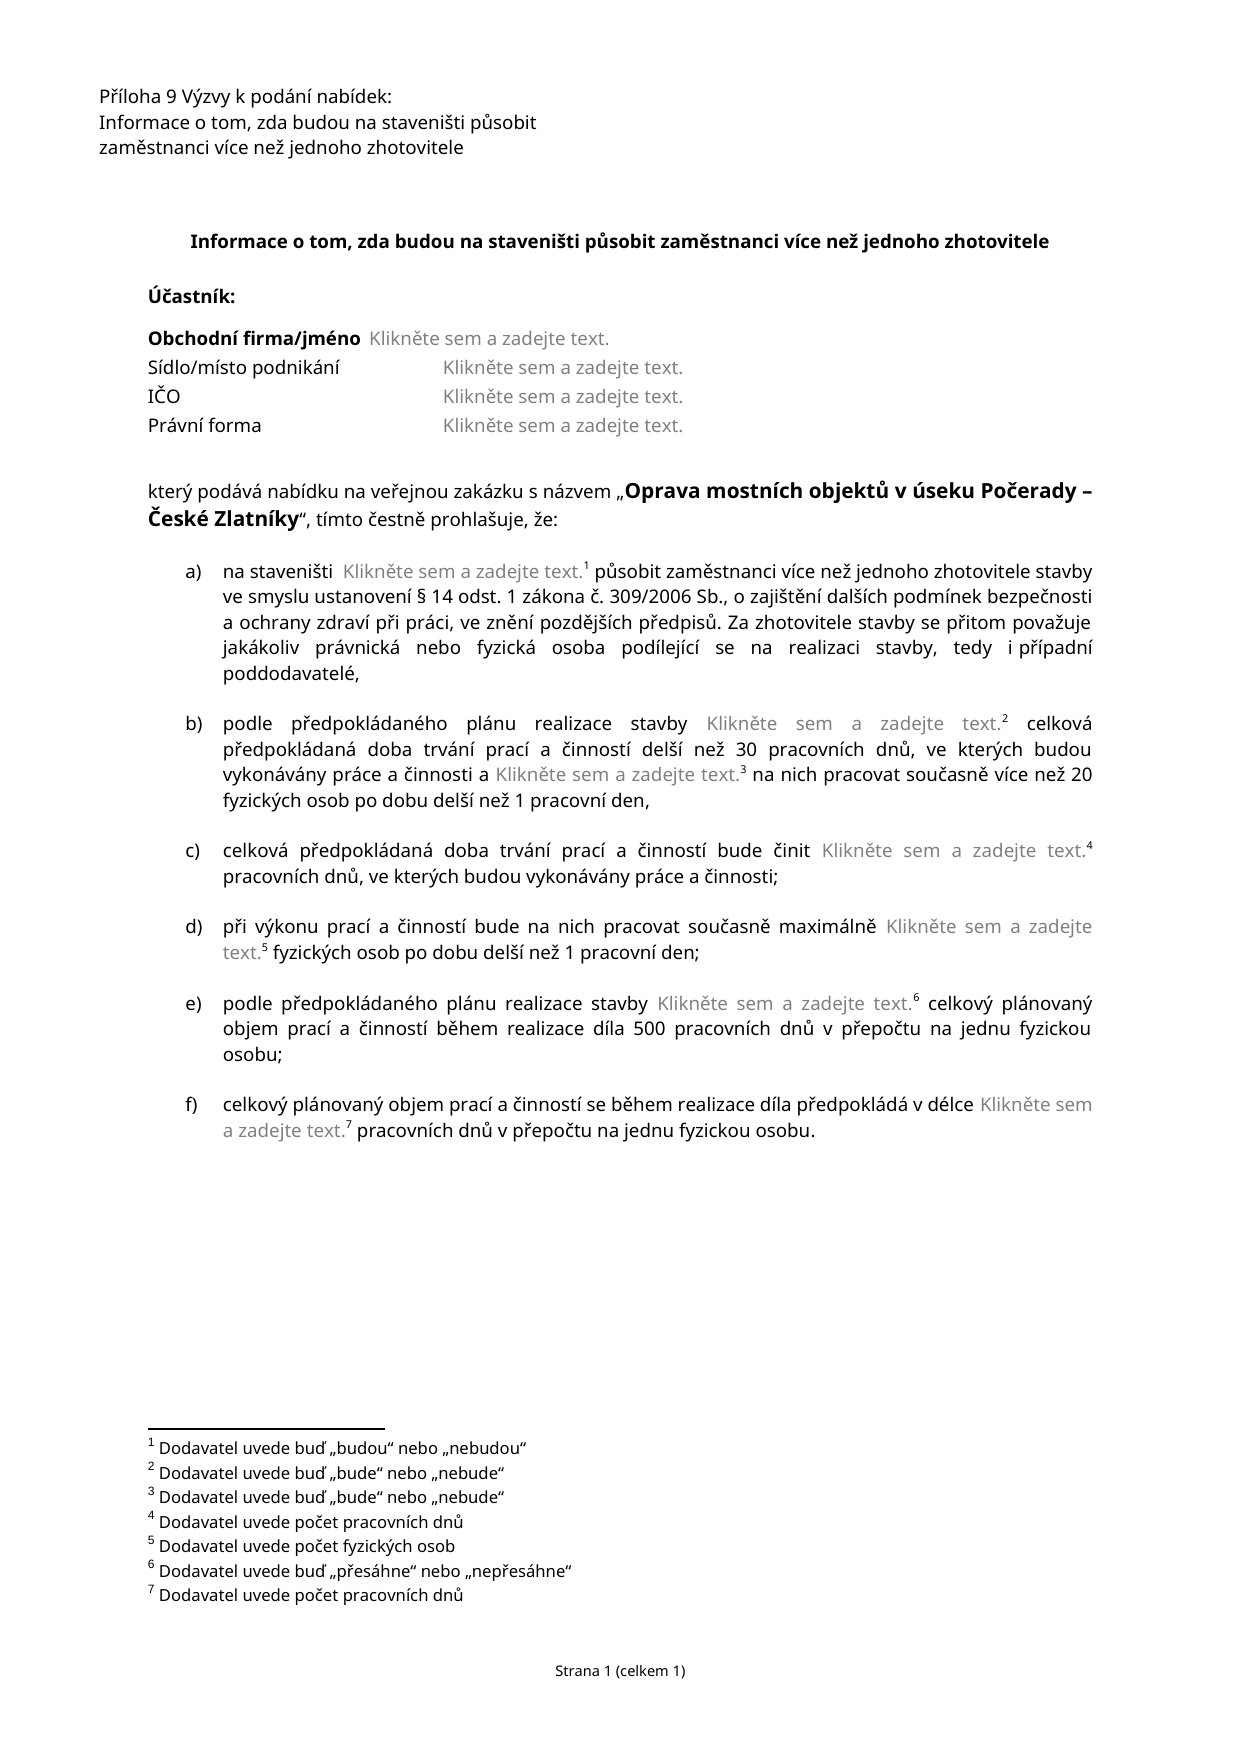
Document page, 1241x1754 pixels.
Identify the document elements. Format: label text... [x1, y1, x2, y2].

list podle předpokládaného plánu realizace stavby celkový plánovaný objem prací a činností během realizace díla 500 pracovních dnů v přepočtu na jednu fyzickou osobu; [185, 990, 1093, 1066]
list podle předpokládaného plánu realizace stavby celková předpokládaná doba trvání prací a činností delší než 30 pracovních dnů, ve kterých budou vykonávány práce a činnosti a na nich pracovat současně více než 20 fyzických osob po dobu delší než 1 pracovní den, [185, 711, 1093, 813]
list celkový plánovaný objem prací a činností se během realizace díla předpokládá v délce pracovních dnů v přepočtu na jednu fyzickou osobu. [185, 1091, 1093, 1142]
list na staveništi působit zaměstnanci více než jednoho zhotovitele stavby ve smyslu ustanovení § 14 odst. 1 zákona č. 309/2006 Sb., o zajištění dalších podmínek bezpečnosti a ochrany zdraví při práci, ve znění pozdějších předpisů. Za zhotovitele stavby se přitom považuje jakákoliv právnická nebo fyzická osoba podílející se na realizaci stavby, tedy i případní poddodavatelé, [185, 558, 1093, 686]
text Sídlo/místo podnikání [148, 351, 1093, 380]
text Účastník: [148, 279, 1093, 310]
text který podává nabídku na veřejnou zakázku s názvem „Oprava mostních objektů v úseku Počerady – České Zlatníky“, tímto čestně prohlašuje, že: [148, 476, 1093, 533]
text IČO [148, 380, 1093, 409]
text Obchodní firma/jméno [148, 322, 1093, 351]
list při výkonu prací a činností bude na nich pracovat současně maximálně fyzických osob po dobu delší než 1 pracovní den; [185, 914, 1093, 965]
list celková předpokládaná doba trvání prací a činností bude činit pracovních dnů, ve kterých budou vykonávány práce a činnosti; [185, 838, 1093, 889]
text Právní forma [148, 409, 1093, 438]
title Informace o tom, zda budou na staveništi působit zaměstnanci více než jednoho zhotovitele [148, 228, 1093, 254]
